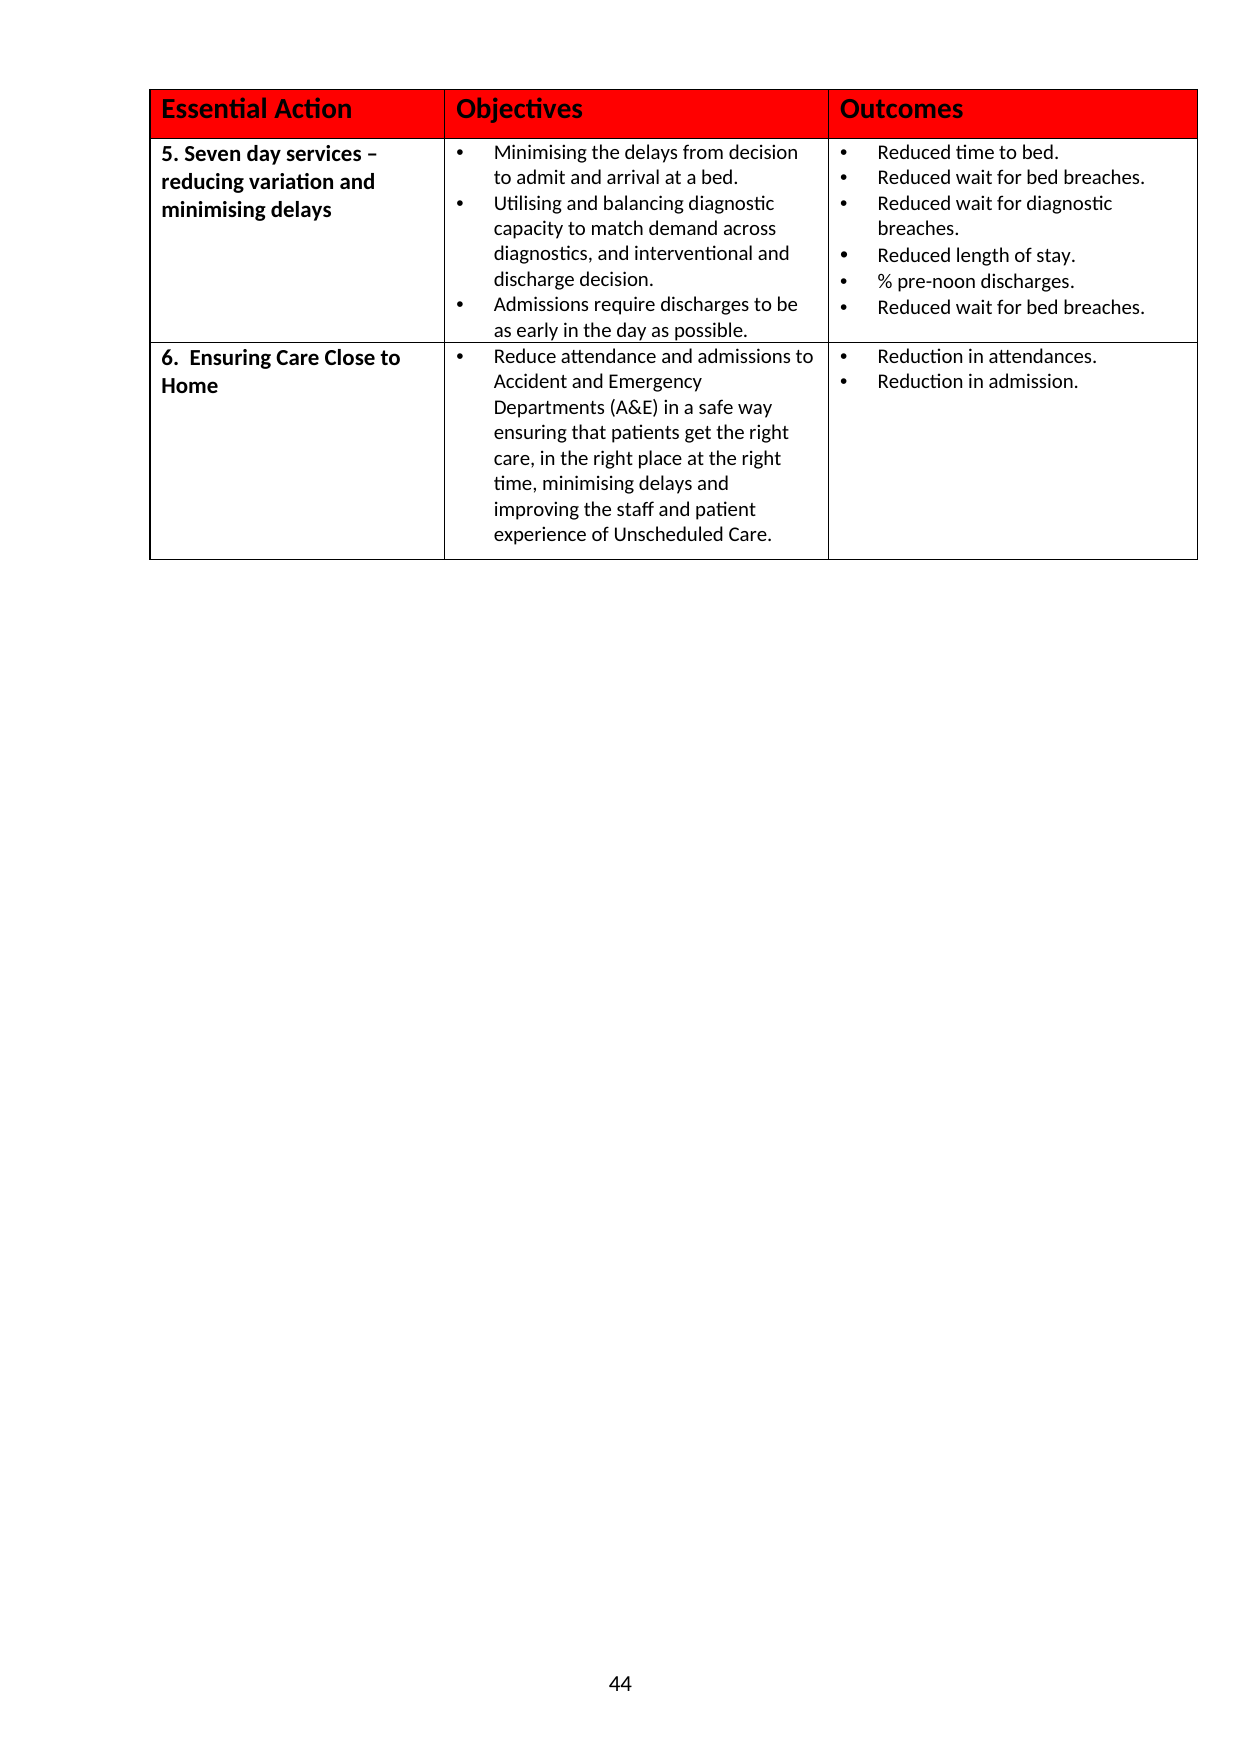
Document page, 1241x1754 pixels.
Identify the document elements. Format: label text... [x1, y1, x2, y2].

table_cell Minimising the delays from decision to admit and arrival at a bed. Utilising and balancing diagnostic capacity to match demand across diagnostics, and interventional and discharge decision. Admissions require discharges to be as early in the day as possible. [445, 139, 828, 342]
table_cell Reduction in attendances. Reduction in admission. [829, 343, 1197, 559]
table_cell 5. Seven day services – reducing variation and minimising delays [151, 139, 444, 342]
table_cell Reduce attendance and admissions to Accident and Emergency Departments (A&E) in a safe way ensuring that patients get the right care, in the right place at the right time, minimising delays and improving the staff and patient experience of Unscheduled Care. [445, 343, 828, 559]
table_header Objectives [445, 90, 828, 138]
table_cell Reduced time to bed. Reduced wait for bed breaches. Reduced wait for diagnostic breaches. Reduced length of stay. % pre-noon discharges. Reduced wait for bed breaches. [829, 139, 1197, 342]
table_header Outcomes [829, 90, 1197, 138]
table_cell 6. Ensuring Care Close to Home [151, 343, 444, 559]
table_header Essential Action [151, 90, 444, 138]
